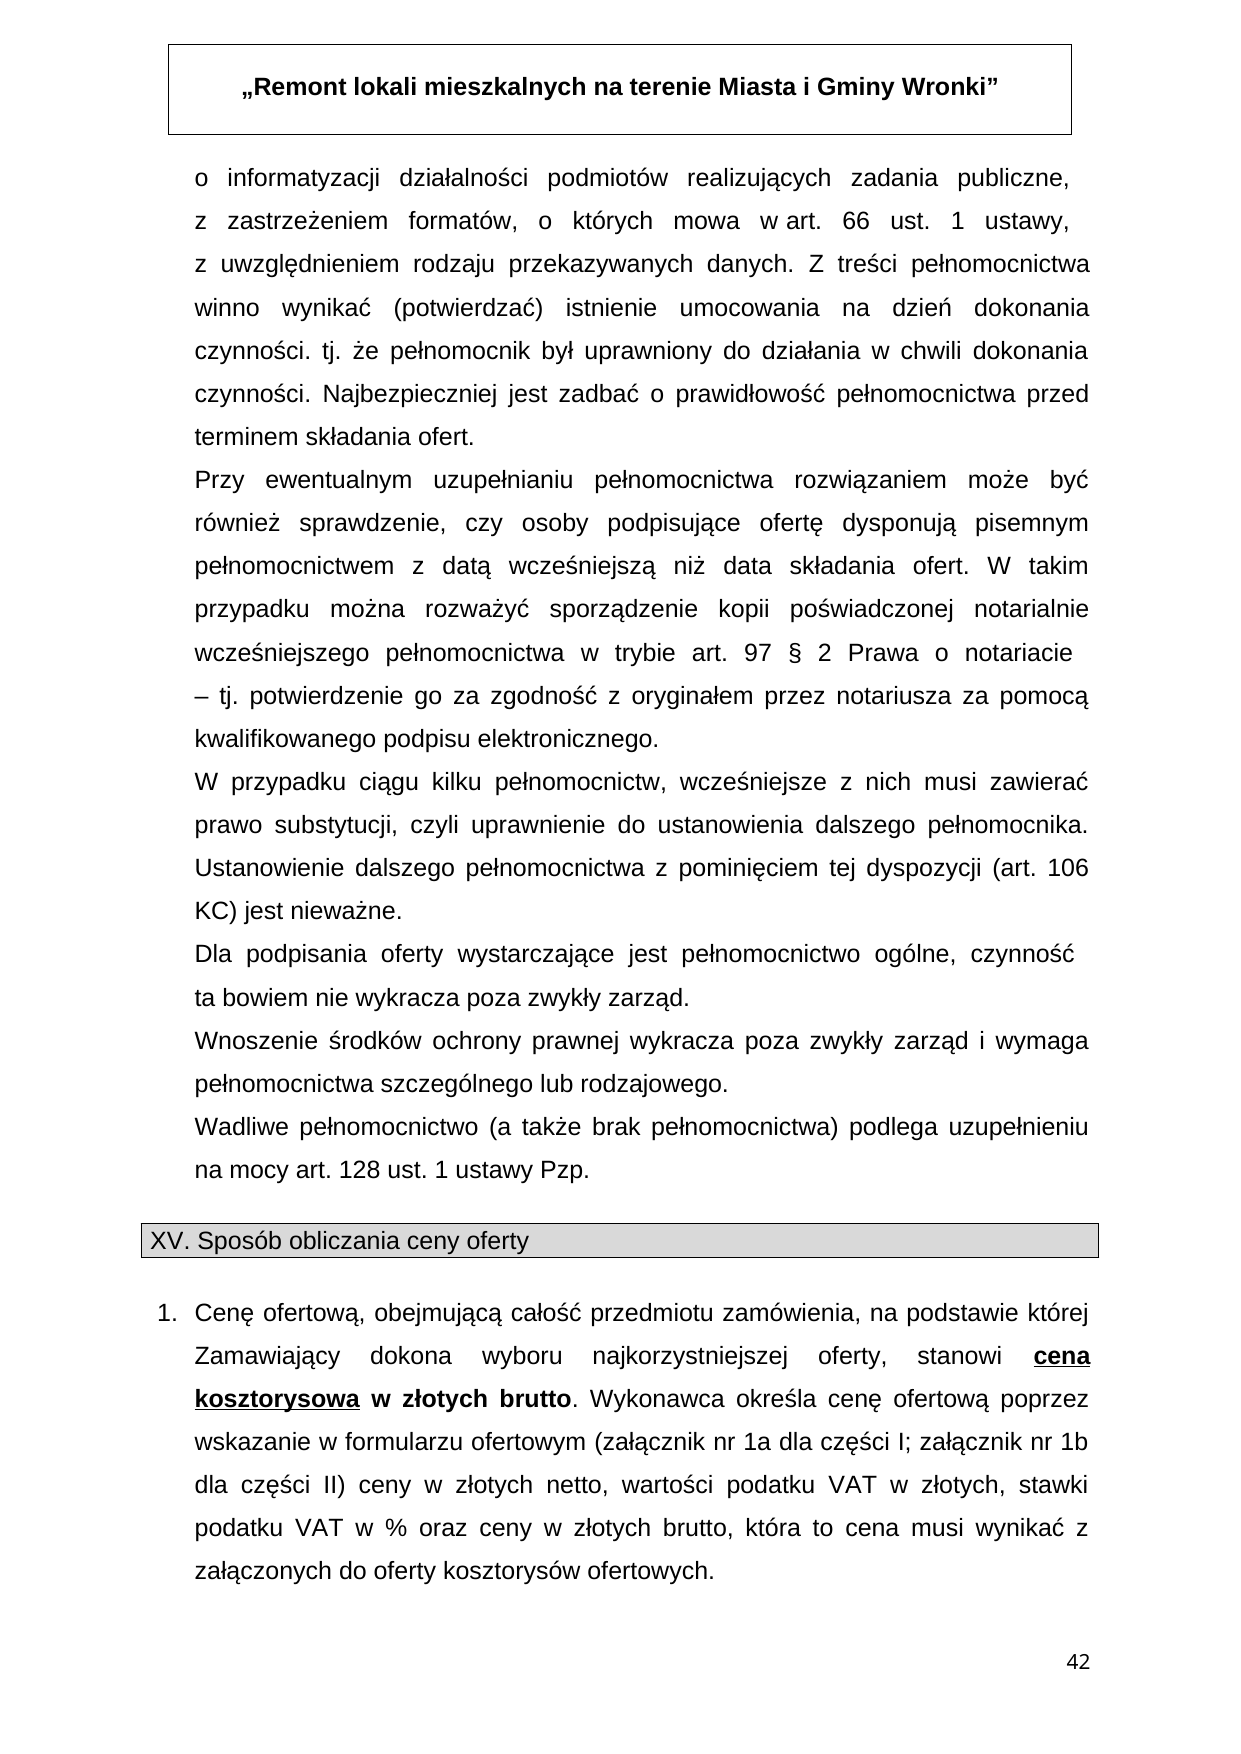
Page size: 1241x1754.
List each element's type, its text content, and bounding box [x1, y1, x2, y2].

text W przypadku ciągu kilku pełnomocnictw, wcześniejsze z nich musi zawierać prawo substytucji, czyli uprawnienie do ustanowienia dalszego pełnomocnika. Ustanowienie dalszego pełnomocnictwa z pominięciem tej dyspozycji (art. 106 KC) jest nieważne. [194, 767, 1090, 925]
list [157, 163, 1090, 451]
list Cenę ofertową, obejmującą całość przedmiotu zamówienia, na podstawie której Zamawiający dokona wyboru najkorzystniejszej oferty, stanowi cena kosztorysowa w złotych brutto. Wykonawca określa cenę ofertową poprzez wskazanie w formularzu ofertowym (załącznik nr 1a dla części I; załącznik nr 1b dla części II) ceny w złotych netto, wartości podatku VAT w złotych, stawki podatku VAT w % oraz ceny w złotych brutto, która to cena musi wynikać z załączonych do oferty kosztorysów ofertowych. [157, 1297, 1090, 1585]
text Dla podpisania oferty wystarczające jest pełnomocnictwo ogólne, czynność ta bowiem nie wykracza poza zwykły zarząd. [194, 939, 1090, 1011]
subtitle XV. Sposób obliczania ceny oferty [142, 1224, 1098, 1257]
text Wadliwe pełnomocnictwo (a także brak pełnomocnictwa) podlega uzupełnieniu na mocy art. 128 ust. 1 ustawy Pzp. [194, 1112, 1090, 1184]
text Przy ewentualnym uzupełnianiu pełnomocnictwa rozwiązaniem może być również sprawdzenie, czy osoby podpisujące ofertę dysponują pisemnym pełnomocnictwem z datą wcześniejszą niż data składania ofert. W takim przypadku można rozważyć sporządzenie kopii poświadczonej notarialnie wcześniejszego pełnomocnictwa w trybie art. 97 § 2 Prawa o notariacie – tj. potwierdzenie go za zgodność z oryginałem przez notariusza za pomocą kwalifikowanego podpisu elektronicznego. [194, 465, 1090, 752]
text Wnoszenie środków ochrony prawnej wykracza poza zwykły zarząd i wymaga pełnomocnictwa szczególnego lub rodzajowego. [194, 1026, 1090, 1097]
